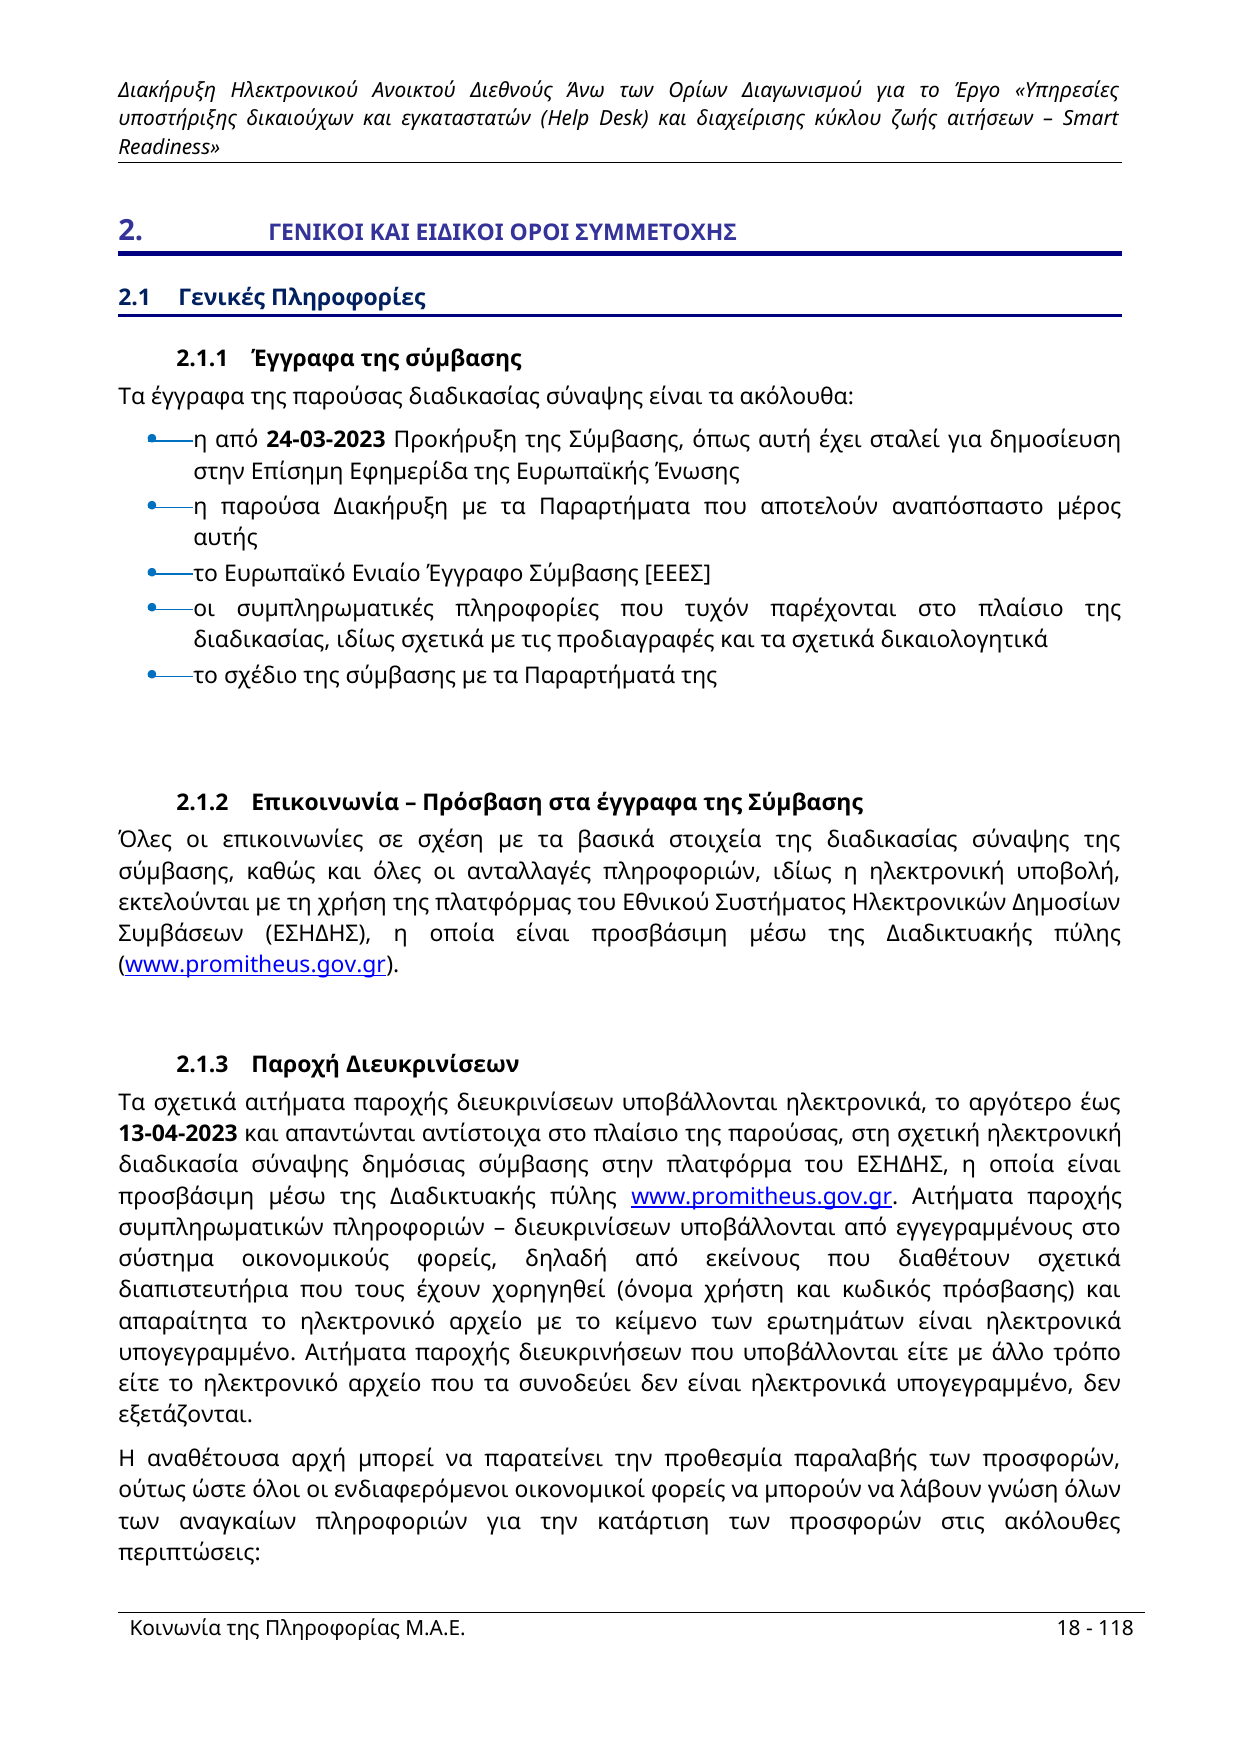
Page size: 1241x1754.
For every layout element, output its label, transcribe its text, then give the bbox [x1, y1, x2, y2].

list το Ευρωπαϊκό Ενιαίο Έγγραφο Σύμβασης [ΕΕΕΣ] [148, 557, 1122, 588]
text Τα έγγραφα της παρούσας διαδικασίας σύναψης είναι τα ακόλουθα: [118, 380, 1122, 411]
text Τα σχετικά αιτήματα παροχής διευκρινίσεων υποβάλλονται ηλεκτρονικά, το αργότερο έως 13-04-2023 και απαντώνται αντίστοιχα στο πλαίσιο της παρούσας, στη σχετική ηλεκτρονική διαδικασία σύναψης δημόσιας σύμβασης στην πλατφόρμα του ΕΣΗΔΗΣ, η οποία είναι προσβάσιμη μέσω της Διαδικτυακής πύλης www.promitheus.gov.gr. Αιτήματα παροχής συμπληρωματικών πληροφοριών – διευκρινίσεων υποβάλλονται από εγγεγραμμένους στο σύστημα οικονομικούς φορείς, δηλαδή από εκείνους που διαθέτουν σχετικά διαπιστευτήρια που τους έχουν χορηγηθεί (όνομα χρήστη και κωδικός πρόσβασης) και απαραίτητα το ηλεκτρονικό αρχείο με το κείμενο των ερωτημάτων είναι ηλεκτρονικά υπογεγραμμένο. Αιτήματα παροχής διευκρινήσεων που υποβάλλονται είτε με άλλο τρόπο είτε το ηλεκτρονικό αρχείο που τα συνοδεύει δεν είναι ηλεκτρονικά υπογεγραμμένο, δεν εξετάζονται. [118, 1086, 1122, 1430]
subtitle Επικοινωνία – Πρόσβαση στα έγγραφα της Σύμβασης [176, 786, 1122, 817]
subtitle ΓΕΝΙΚΟΙ ΚΑΙ ΕΙΔΙΚΟΙ ΟΡΟΙ ΣΥΜΜΕΤΟΧΗΣ [118, 209, 1122, 251]
list η παρούσα Διακήρυξη με τα Παραρτήματα που αποτελούν αναπόσπαστο μέρος αυτής [148, 490, 1122, 553]
subtitle Γενικές Πληροφορίες [118, 281, 1122, 314]
subtitle Παροχή Διευκρινίσεων [176, 1048, 1122, 1080]
text Η αναθέτουσα αρχή μπορεί να παρατείνει την προθεσμία παραλαβής των προσφορών, ούτως ώστε όλοι οι ενδιαφερόμενοι οικονομικοί φορείς να μπορούν να λάβουν γνώση όλων των αναγκαίων πληροφοριών για την κατάρτιση των προσφορών στις ακόλουθες περιπτώσεις: [118, 1442, 1122, 1567]
text Όλες οι επικοινωνίες σε σχέση με τα βασικά στοιχεία της διαδικασίας σύναψης της σύμβασης, καθώς και όλες οι ανταλλαγές πληροφοριών, ιδίως η ηλεκτρονική υποβολή, εκτελούνται με τη χρήση της πλατφόρμας του Εθνικού Συστήματος Ηλεκτρονικών Δημοσίων Συμβάσεων (ΕΣΗΔΗΣ), η οποία είναι προσβάσιμη μέσω της Διαδικτυακής πύλης (www.promitheus.gov.gr). [118, 823, 1122, 980]
list η από 24-03-2023 Προκήρυξη της Σύμβασης, όπως αυτή έχει σταλεί για δημοσίευση στην Επίσημη Εφημερίδα της Ευρωπαϊκής Ένωσης [148, 423, 1122, 486]
subtitle Έγγραφα της σύμβασης [176, 342, 1122, 373]
list το σχέδιο της σύμβασης με τα Παραρτήματά της [148, 659, 1122, 690]
list οι συμπληρωματικές πληροφορίες που τυχόν παρέχονται στο πλαίσιο της διαδικασίας, ιδίως σχετικά με τις προδιαγραφές και τα σχετικά δικαιολογητικά [148, 592, 1122, 655]
